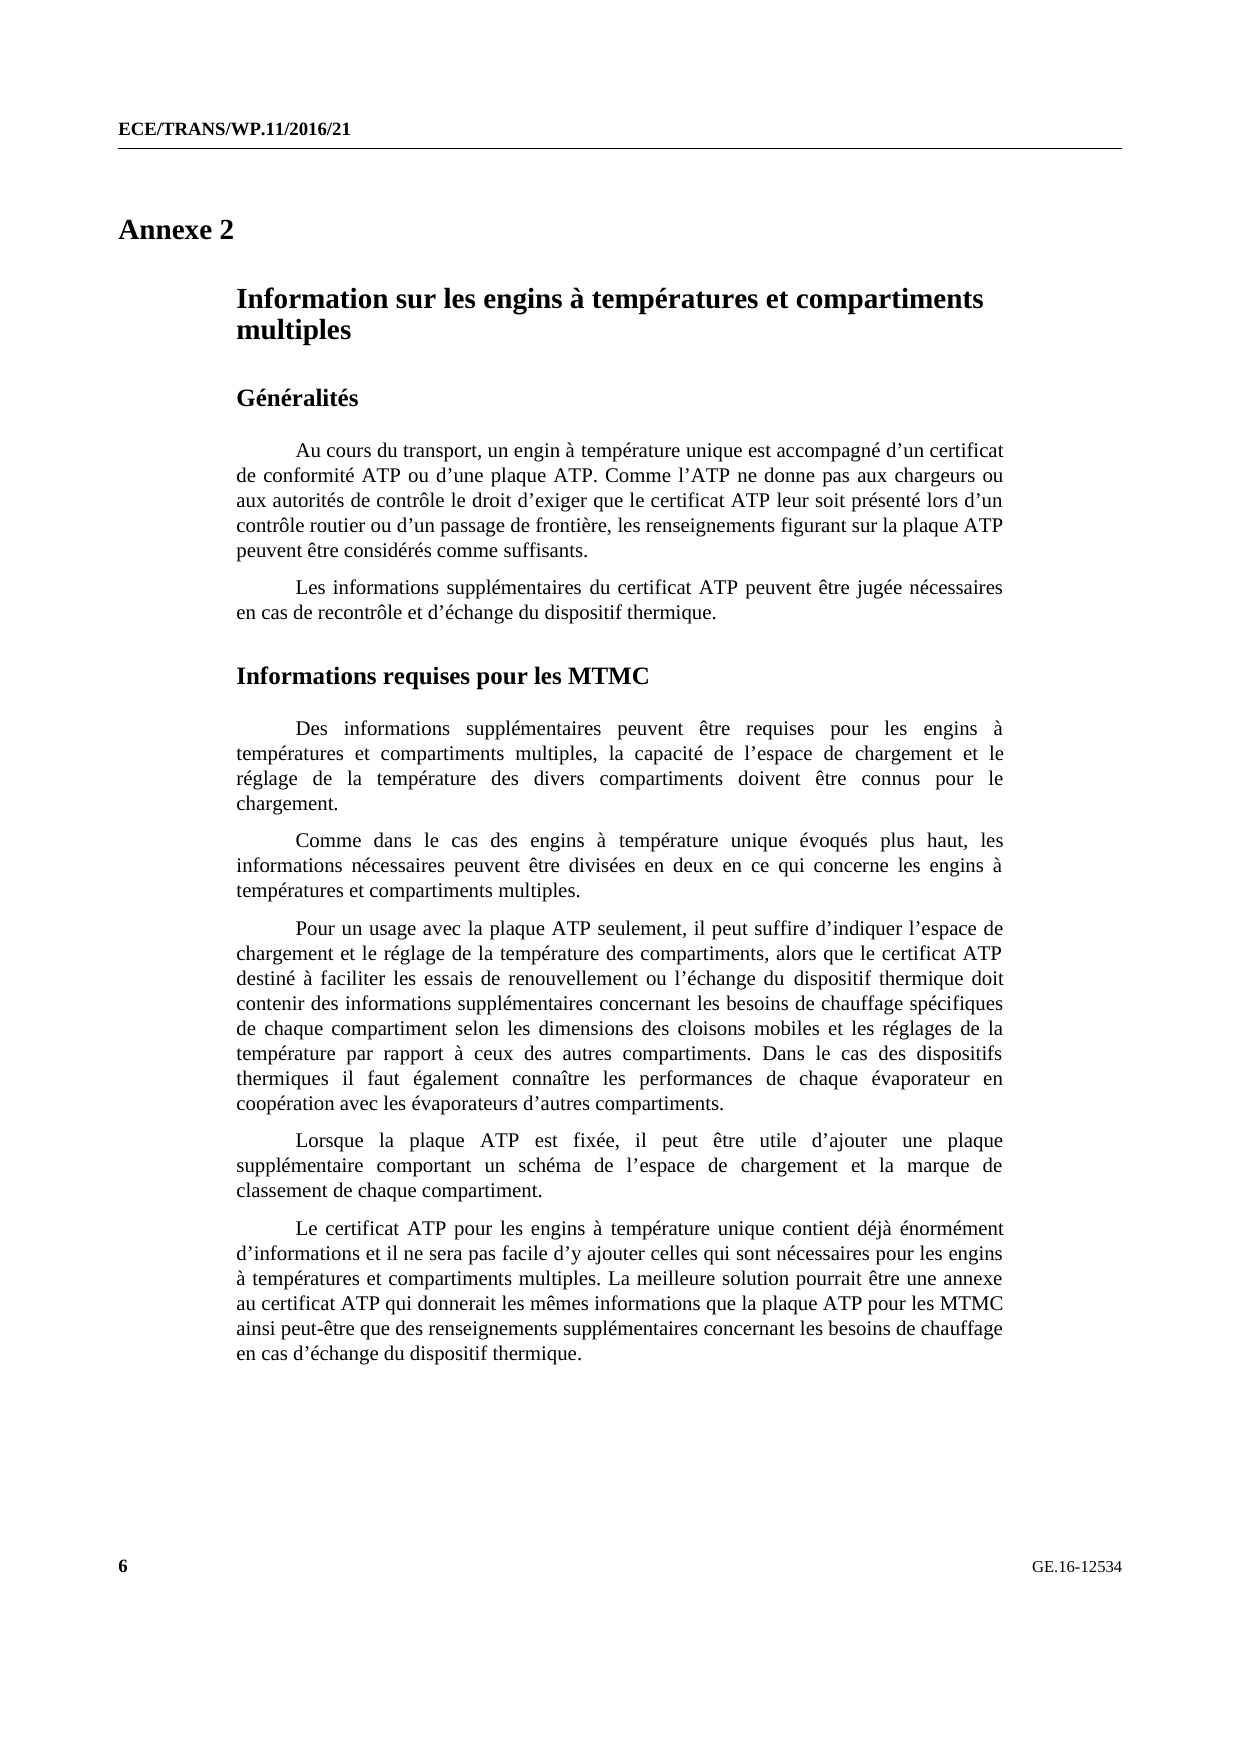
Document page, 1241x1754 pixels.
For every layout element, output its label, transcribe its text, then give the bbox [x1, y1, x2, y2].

text Lorsque la plaque ATP est fixée, il peut être utile d’ajouter une plaque supplémentaire comportant un schéma de l’espace de chargement et la marque de classement de chaque compartiment. [236, 1127, 1004, 1202]
text Au cours du transport, un engin à température unique est accompagné d’un certificat de conformité ATP ou d’une plaque ATP. Comme l’ATP ne donne pas aux chargeurs ou aux autorités de contrôle le droit d’exiger que le certificat ATP leur soit présenté lors d’un contrôle routier ou d’un passage de frontière, les renseignements figurant sur la plaque ATP peuvent être considérés comme suffisants. [236, 437, 1004, 562]
text Pour un usage avec la plaque ATP seulement, il peut suffire d’indiquer l’espace de chargement et le réglage de la température des compartiments, alors que le certificat ATP destiné à faciliter les essais de renouvellement ou l’échange du dispositif thermique doit contenir des informations supplémentaires concernant les besoins de chauffage spécifiques de chaque compartiment selon les dimensions des cloisons mobiles et les réglages de la température par rapport à ceux des autres compartiments. Dans le cas des dispositifs thermiques il faut également connaître les performances de chaque évaporateur en coopération avec les évaporateurs d’autres compartiments. [236, 915, 1004, 1115]
text Le certificat ATP pour les engins à température unique contient déjà énormément d’informations et il ne sera pas facile d’y ajouter celles qui sont nécessaires pour les engins à températures et compartiments multiples. La meilleure solution pourrait être une annexe au certificat ATP qui donnerait les mêmes informations que la plaque ATP pour les MTMC ainsi peut-être que des renseignements supplémentaires concernant les besoins de chauffage en cas d’échange du dispositif thermique. [236, 1215, 1004, 1365]
text Annexe 2 [118, 215, 1004, 246]
text Généralités [118, 383, 1004, 412]
text Informations requises pour les MTMC [118, 662, 1004, 690]
text Les informations supplémentaires du certificat ATP peuvent être jugée nécessaires en cas de recontrôle et d’échange du dispositif thermique. [236, 574, 1004, 624]
text Information sur les engins à températures et compartiments multiples [118, 283, 1004, 346]
text Des informations supplémentaires peuvent être requises pour les engins à températures et compartiments multiples, la capacité de l’espace de chargement et le réglage de la température des divers compartiments doivent être connus pour le chargement. [236, 715, 1004, 815]
text Comme dans le cas des engins à température unique évoqués plus haut, les informations nécessaires peuvent être divisées en deux en ce qui concerne les engins à températures et compartiments multiples. [236, 827, 1004, 902]
